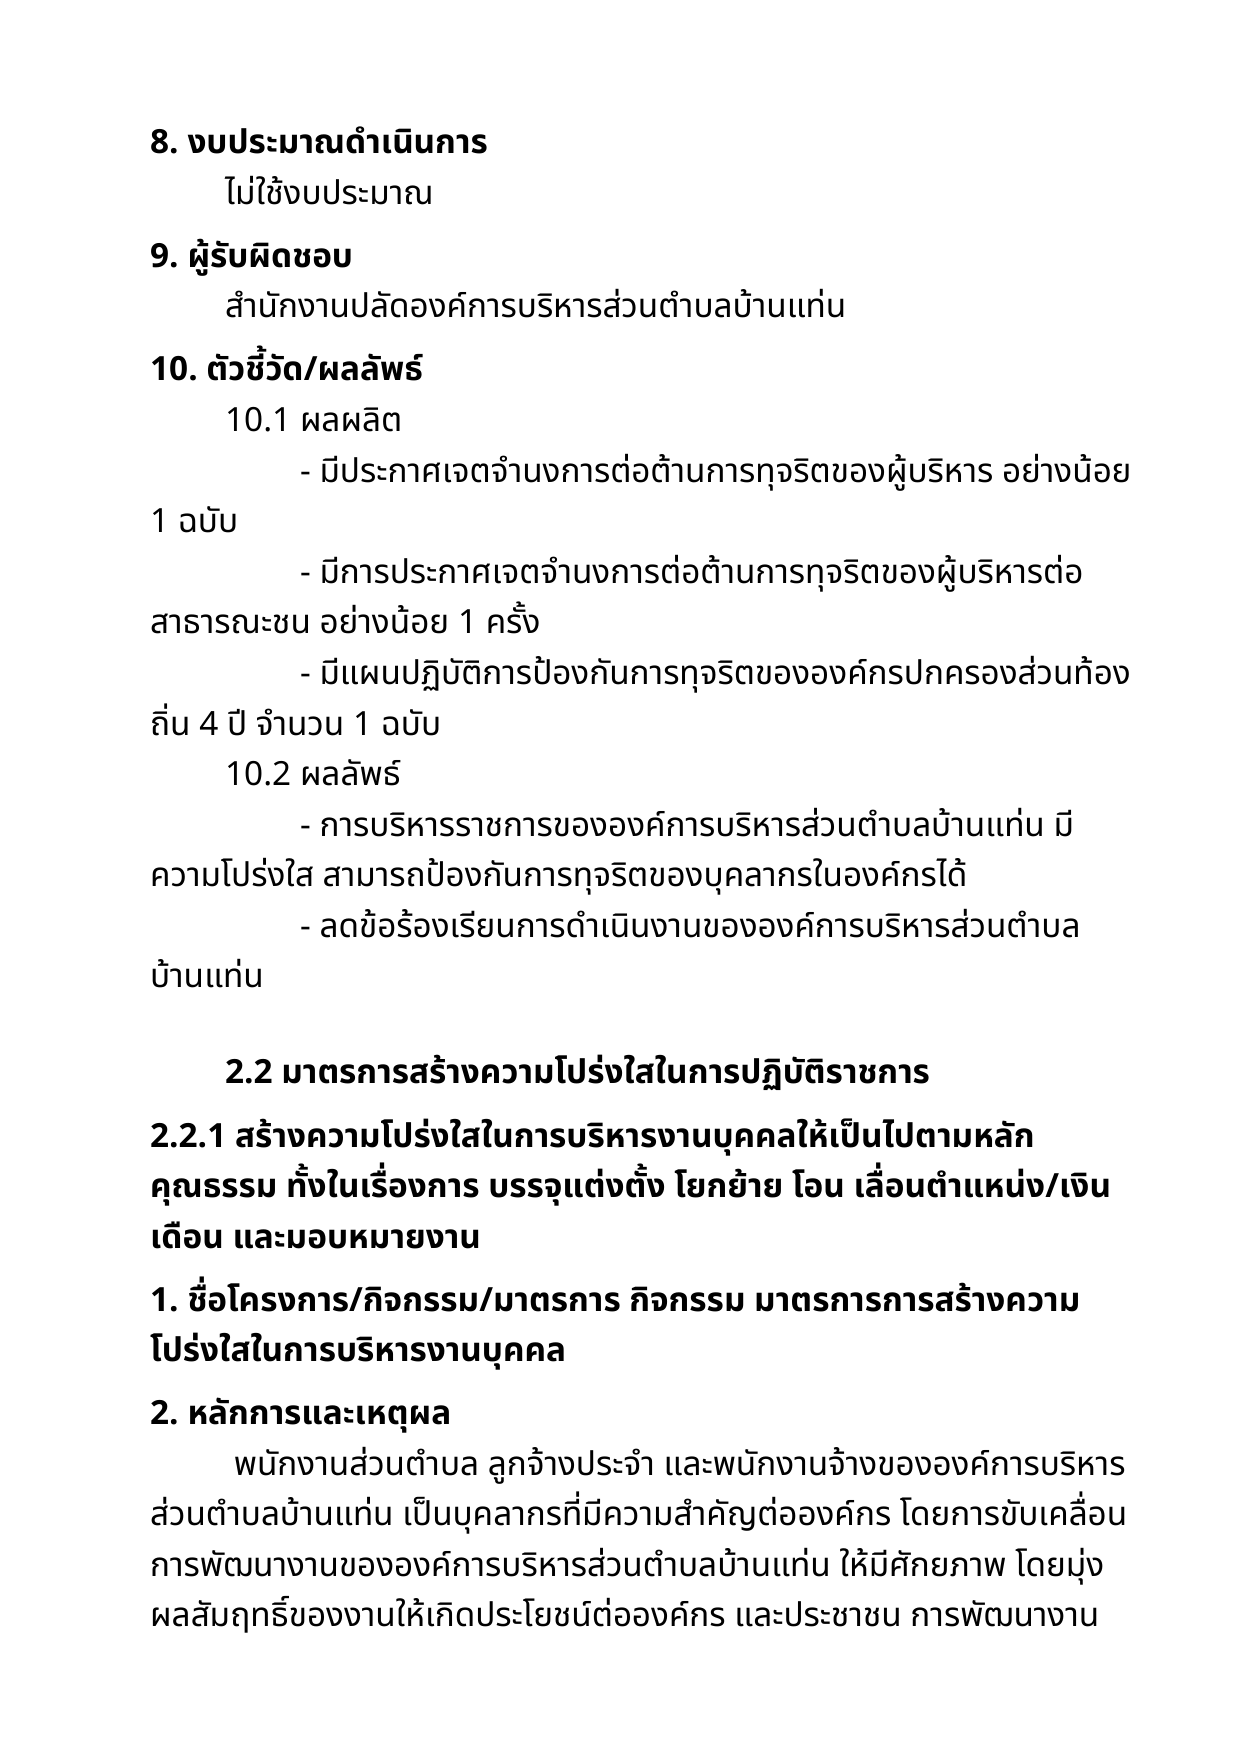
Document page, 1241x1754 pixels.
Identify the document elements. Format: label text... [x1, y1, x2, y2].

text 10. ตัวชี้วัด/ผลลัพธ์ [150, 345, 1137, 396]
list - ลดข้อร้องเรียนการดําเนินงานขององค์การบริหารส่วนตำบลบ้านแท่น [150, 902, 1137, 1003]
list 10.1 ผลผลิต [150, 396, 1137, 446]
text 8. งบประมาณดําเนินการ [150, 118, 1137, 169]
text 2.2.1 สร้างความโปร่งใสในการบริหารงานบุคคลให้เป็นไปตามหลักคุณธรรม ทั้งในเรื่องการ บรรจุแต่งตั้ง โยกย้าย โอน เลื่อนตําแหน่ง/เงินเดือน และมอบหมายงาน [150, 1111, 1137, 1263]
list 2.2 มาตรการสร้างความโปร่งใสในการปฏิบัติราชการ [150, 1048, 1137, 1099]
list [150, 1440, 1137, 1641]
list - มีการประกาศเจตจํานงการต่อต้านการทุจริตของผู้บริหารต่อสาธารณะชน อย่างน้อย 1 ครั้ง [150, 548, 1137, 649]
list 1. ชื่อโครงการ/กิจกรรม/มาตรการ กิจกรรม มาตรการการสร้างความโปร่งใสในการบริหารงานบุคคล [150, 1276, 1137, 1377]
text 9. ผู้รับผิดชอบ [150, 232, 1137, 282]
list 10.2 ผลลัพธ์ [150, 750, 1137, 801]
text 2. หลักการและเหตุผล [150, 1389, 1137, 1440]
list - การบริหารราชการขององค์การบริหารส่วนตำบลบ้านแท่น มีความโปร่งใส สามารถป้องกันการทุจริตของบุคลากรในองค์กรได้ [150, 801, 1137, 902]
list - มีประกาศเจตจํานงการต่อต้านการทุจริตของผู้บริหาร อย่างน้อย 1 ฉบับ [150, 446, 1137, 548]
list ไม่ใช้งบประมาณ [150, 169, 1137, 219]
list - มีแผนปฏิบัติการป้องกันการทุจริตขององค์กรปกครองส่วนท้องถิ่น 4 ปี จํานวน 1 ฉบับ [150, 649, 1137, 750]
list สํานักงานปลัดองค์การบริหารส่วนตำบลบ้านแท่น [150, 282, 1137, 333]
